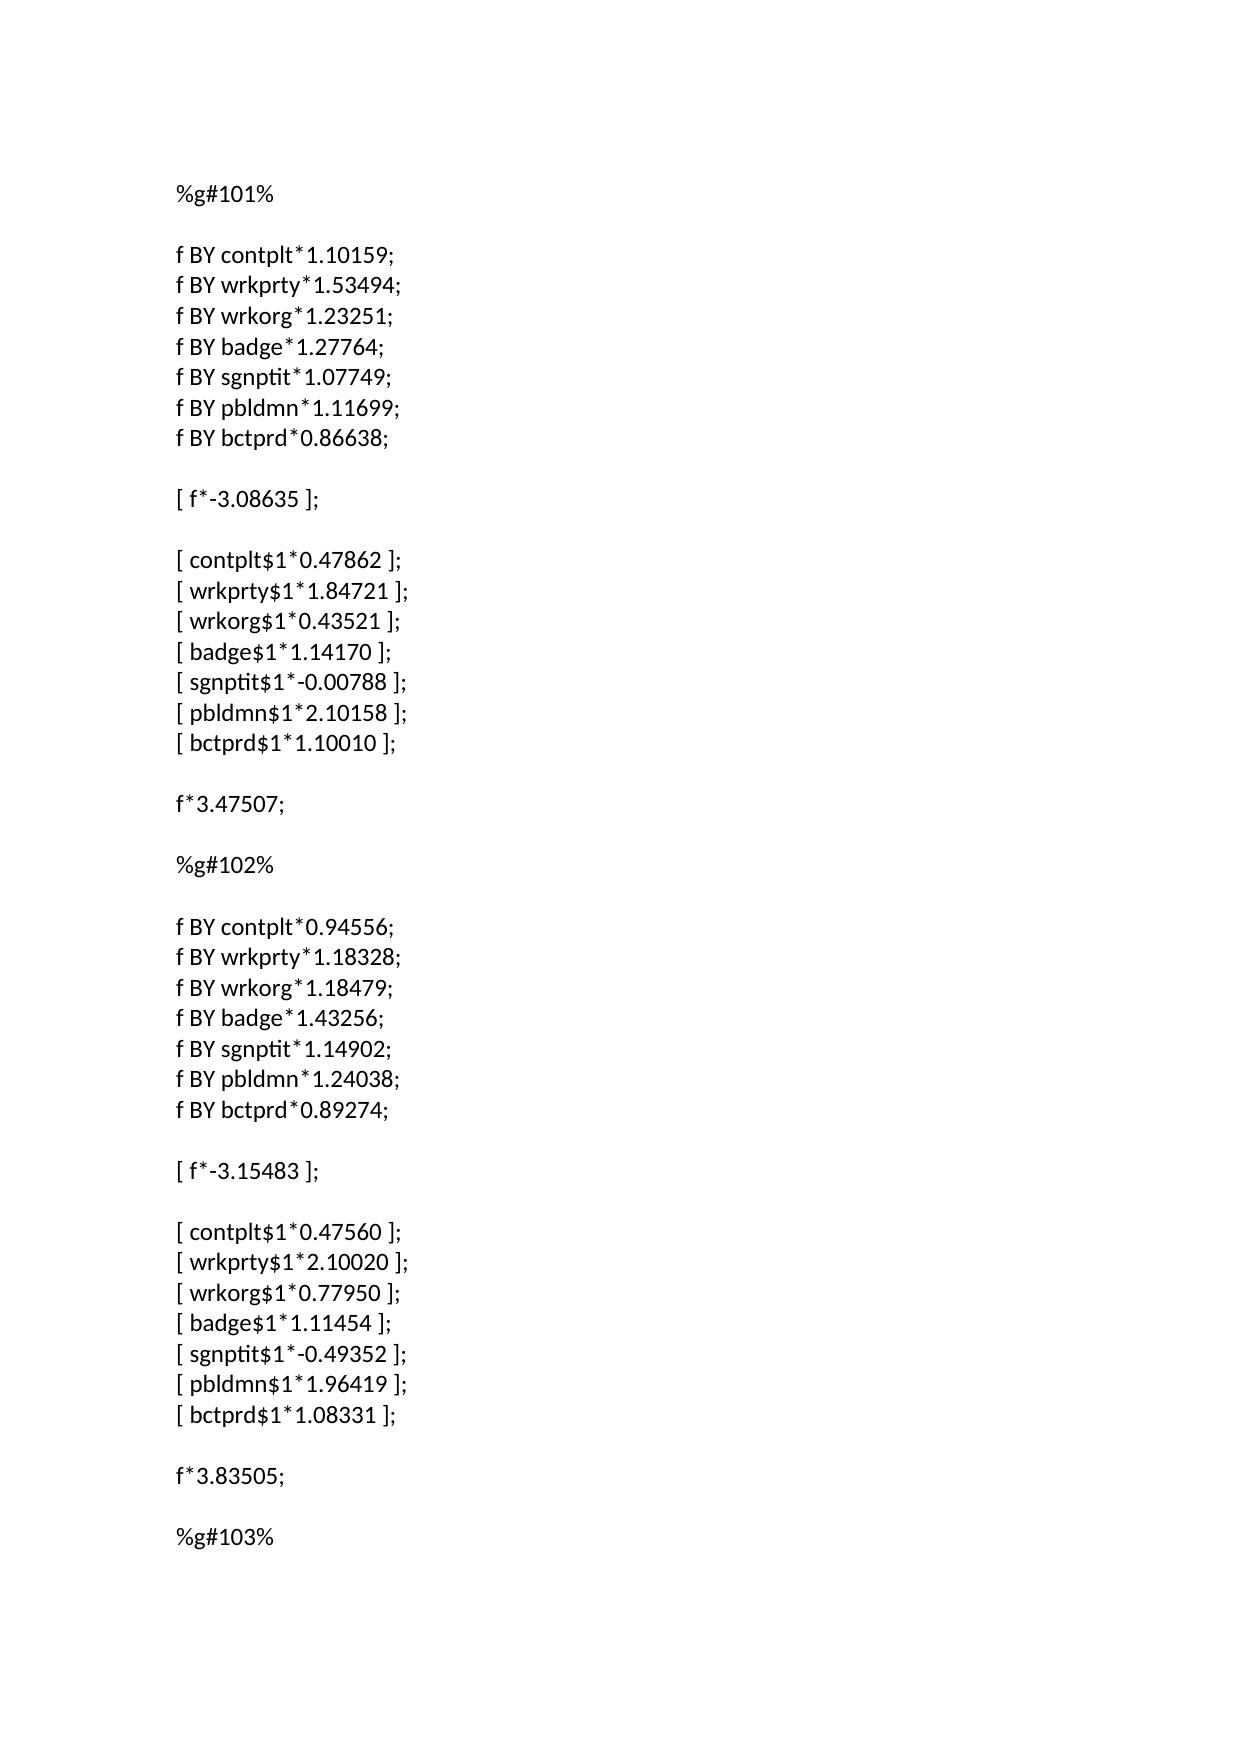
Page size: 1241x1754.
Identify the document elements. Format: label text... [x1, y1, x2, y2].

text f BY pbldmn*1.11699; [148, 392, 1093, 422]
text f BY sgnptit*1.07749; [148, 361, 1093, 392]
text f BY badge*1.43256; [148, 1002, 1093, 1033]
text %g#101% [148, 178, 1093, 209]
text f BY wrkprty*1.53494; [148, 270, 1093, 300]
text f BY wrkorg*1.23251; [148, 300, 1093, 331]
text f BY contplt*1.10159; [148, 239, 1093, 270]
text f BY sgnptit*1.14902; [148, 1033, 1093, 1063]
text [ bctprd$1*1.10010 ]; [148, 727, 1093, 758]
text [ badge$1*1.11454 ]; [148, 1307, 1093, 1338]
text [ wrkorg$1*0.43521 ]; [148, 605, 1093, 636]
text [ badge$1*1.14170 ]; [148, 636, 1093, 666]
text [ contplt$1*0.47560 ]; [148, 1216, 1093, 1246]
text f BY bctprd*0.86638; [148, 422, 1093, 453]
text [ f*-3.15483 ]; [148, 1155, 1093, 1185]
text [ wrkprty$1*2.10020 ]; [148, 1246, 1093, 1277]
text f BY pbldmn*1.24038; [148, 1063, 1093, 1094]
text [ contplt$1*0.47862 ]; [148, 544, 1093, 575]
text [ sgnptit$1*-0.49352 ]; [148, 1338, 1093, 1368]
text %g#102% [148, 849, 1093, 880]
text %g#103% [148, 1521, 1093, 1552]
text f BY contplt*0.94556; [148, 911, 1093, 941]
text f BY bctprd*0.89274; [148, 1094, 1093, 1124]
text [ sgnptit$1*-0.00788 ]; [148, 666, 1093, 697]
text [ wrkorg$1*0.77950 ]; [148, 1277, 1093, 1307]
text f BY badge*1.27764; [148, 331, 1093, 361]
text [ bctprd$1*1.08331 ]; [148, 1399, 1093, 1429]
text [ wrkprty$1*1.84721 ]; [148, 575, 1093, 605]
text [ pbldmn$1*1.96419 ]; [148, 1368, 1093, 1399]
text [ f*-3.08635 ]; [148, 483, 1093, 514]
text f BY wrkorg*1.18479; [148, 972, 1093, 1002]
text f*3.47507; [148, 788, 1093, 819]
text f*3.83505; [148, 1460, 1093, 1491]
text [ pbldmn$1*2.10158 ]; [148, 697, 1093, 727]
text f BY wrkprty*1.18328; [148, 941, 1093, 972]
